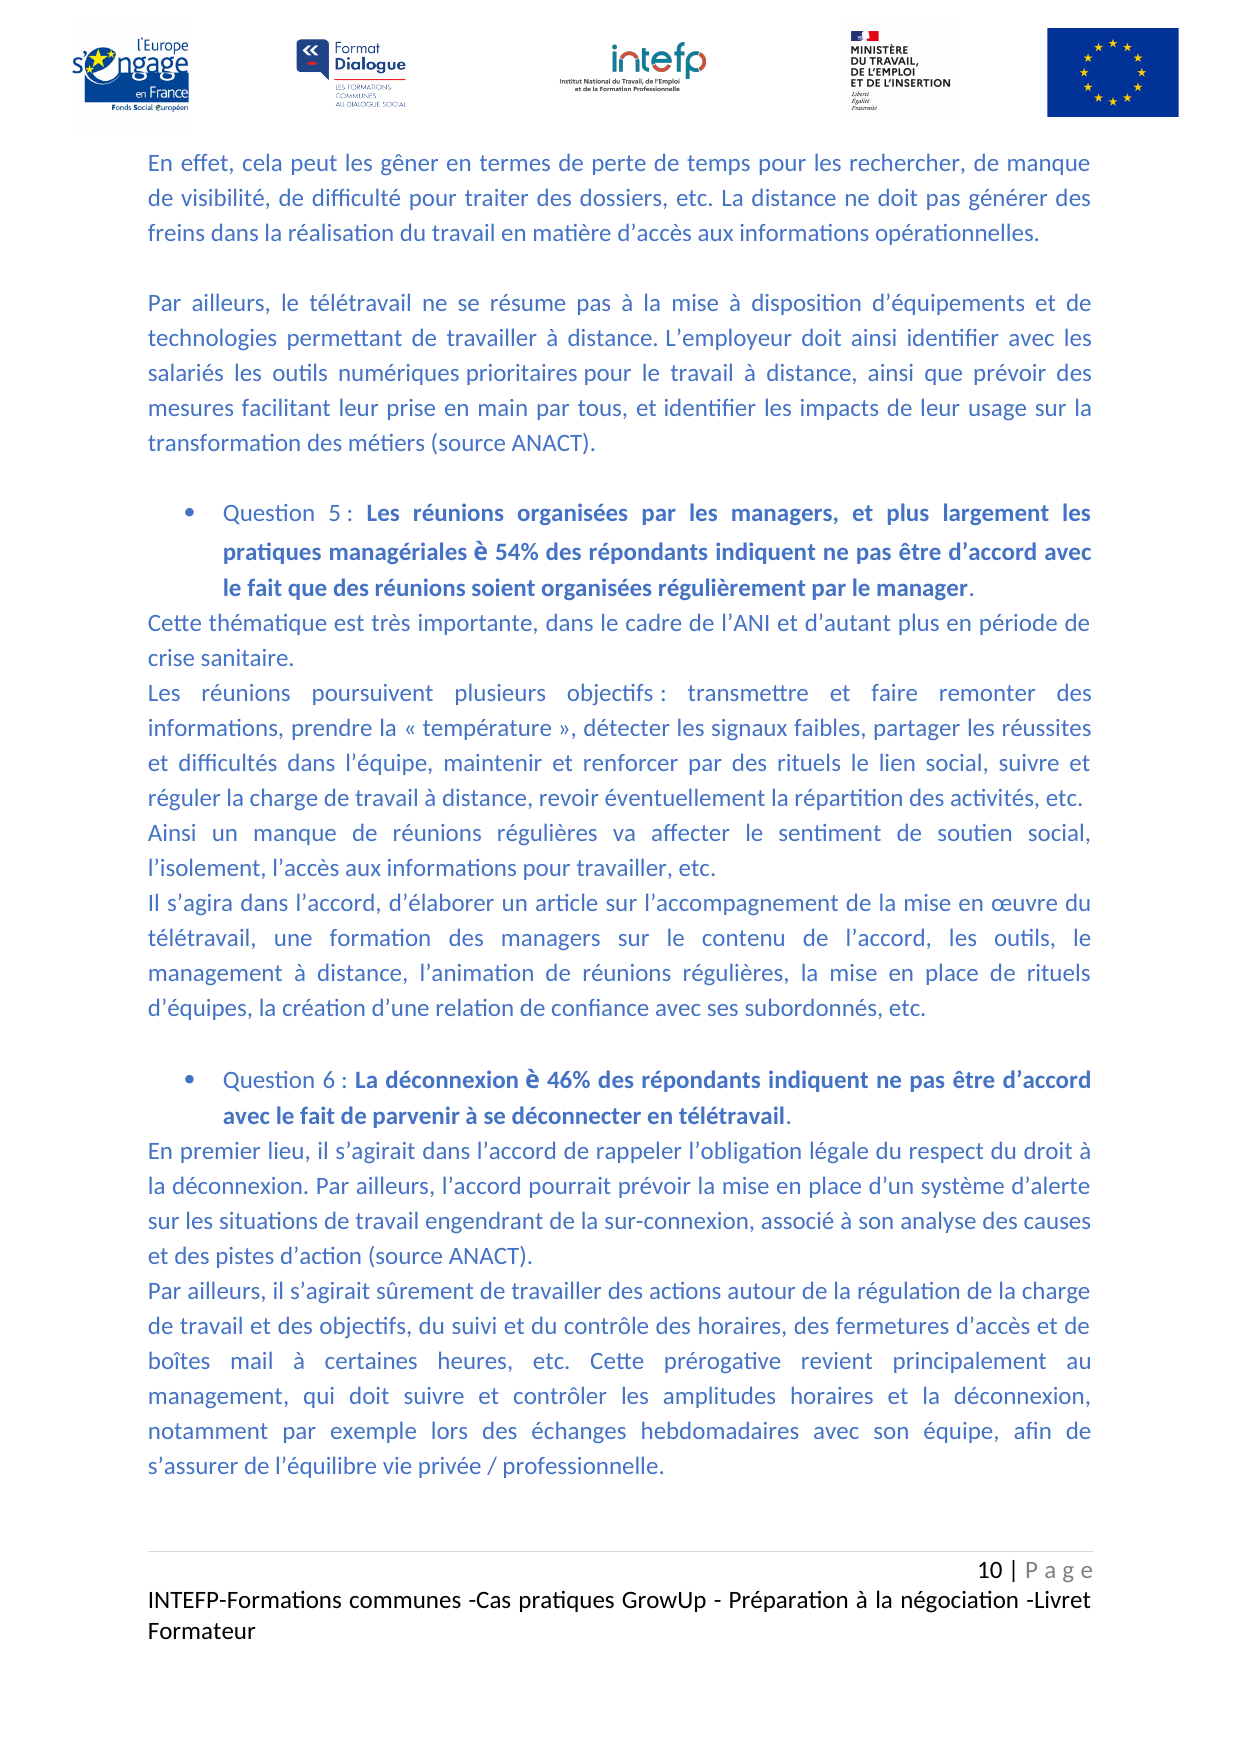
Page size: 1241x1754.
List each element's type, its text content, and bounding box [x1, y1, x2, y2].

picture [1047, 28, 1179, 117]
picture [841, 21, 960, 120]
text En effet, cela peut les gêner en termes de perte de temps pour les rechercher, de manque de visibilité, de difficulté pour traiter des dossiers, etc. La distance ne doit pas générer des freins dans la réalisation du travail en matière d’accès aux informations opérationnelles. [148, 148, 1093, 248]
picture [559, 42, 707, 92]
text Les réunions poursuivent plusieurs objectifs : transmettre et faire remonter des informations, prendre la « température », détecter les signaux faibles, partager les réussites et difficultés dans l’équipe, maintenir et renforcer par des rituels le lien social, suivre et réguler la charge de travail à distance, revoir éventuellement la répartition des activités, etc. [148, 677, 1093, 812]
list Question 5 : Les réunions organisées par les managers, et plus largement les pratiques managériales è 54% des répondants indiquent ne pas être d’accord avec le fait que des réunions soient organisées régulièrement par le manager. [185, 498, 1093, 602]
text Ainsi un manque de réunions régulières va affecter le sentiment de soutien social, l’isolement, l’accès aux informations pour travailler, etc. [148, 817, 1093, 882]
picture [72, 16, 189, 133]
text Il s’agira dans l’accord, d’élaborer un article sur l’accompagnement de la mise en œuvre du télétravail, une formation des managers sur le contenu de l’accord, les outils, le management à distance, l’animation de réunions régulières, la mise en place de rituels d’équipes, la création d’une relation de confiance avec ses subordonnés, etc. [148, 887, 1093, 1022]
picture [296, 35, 413, 110]
text Par ailleurs, le télétravail ne se résume pas à la mise à disposition d’équipements et de technologies permettant de travailler à distance. L’employeur doit ainsi identifier avec les salariés les outils numériques prioritaires pour le travail à distance, ainsi que prévoir des mesures facilitant leur prise en main par tous, et identifier les impacts de leur usage sur la transformation des métiers (source ANACT). [148, 288, 1093, 458]
text Cette thématique est très importante, dans le cadre de l’ANI et d’autant plus en période de crise sanitaire. [148, 607, 1093, 672]
text Par ailleurs, il s’agirait sûrement de travailler des actions autour de la régulation de la charge de travail et des objectifs, du suivi et du contrôle des horaires, des fermetures d’accès et de boîtes mail à certaines heures, etc. Cette prérogative revient principalement au management, qui doit suivre et contrôler les amplitudes horaires et la déconnexion, notamment par exemple lors des échanges hebdomadaires avec son équipe, afin de s’assurer de l’équilibre vie privée / professionnelle. [148, 1275, 1093, 1481]
text En premier lieu, il s’agirait dans l’accord de rappeler l’obligation légale du respect du droit à la déconnexion. Par ailleurs, l’accord pourrait prévoir la mise en place d’un système d’alerte sur les situations de travail engendrant de la sur-connexion, associé à son analyse des causes et des pistes d’action (source ANACT). [148, 1135, 1093, 1271]
list Question 6 : La déconnexion è 46% des répondants indiquent ne pas être d’accord avec le fait de parvenir à se déconnecter en télétravail. [185, 1062, 1093, 1131]
